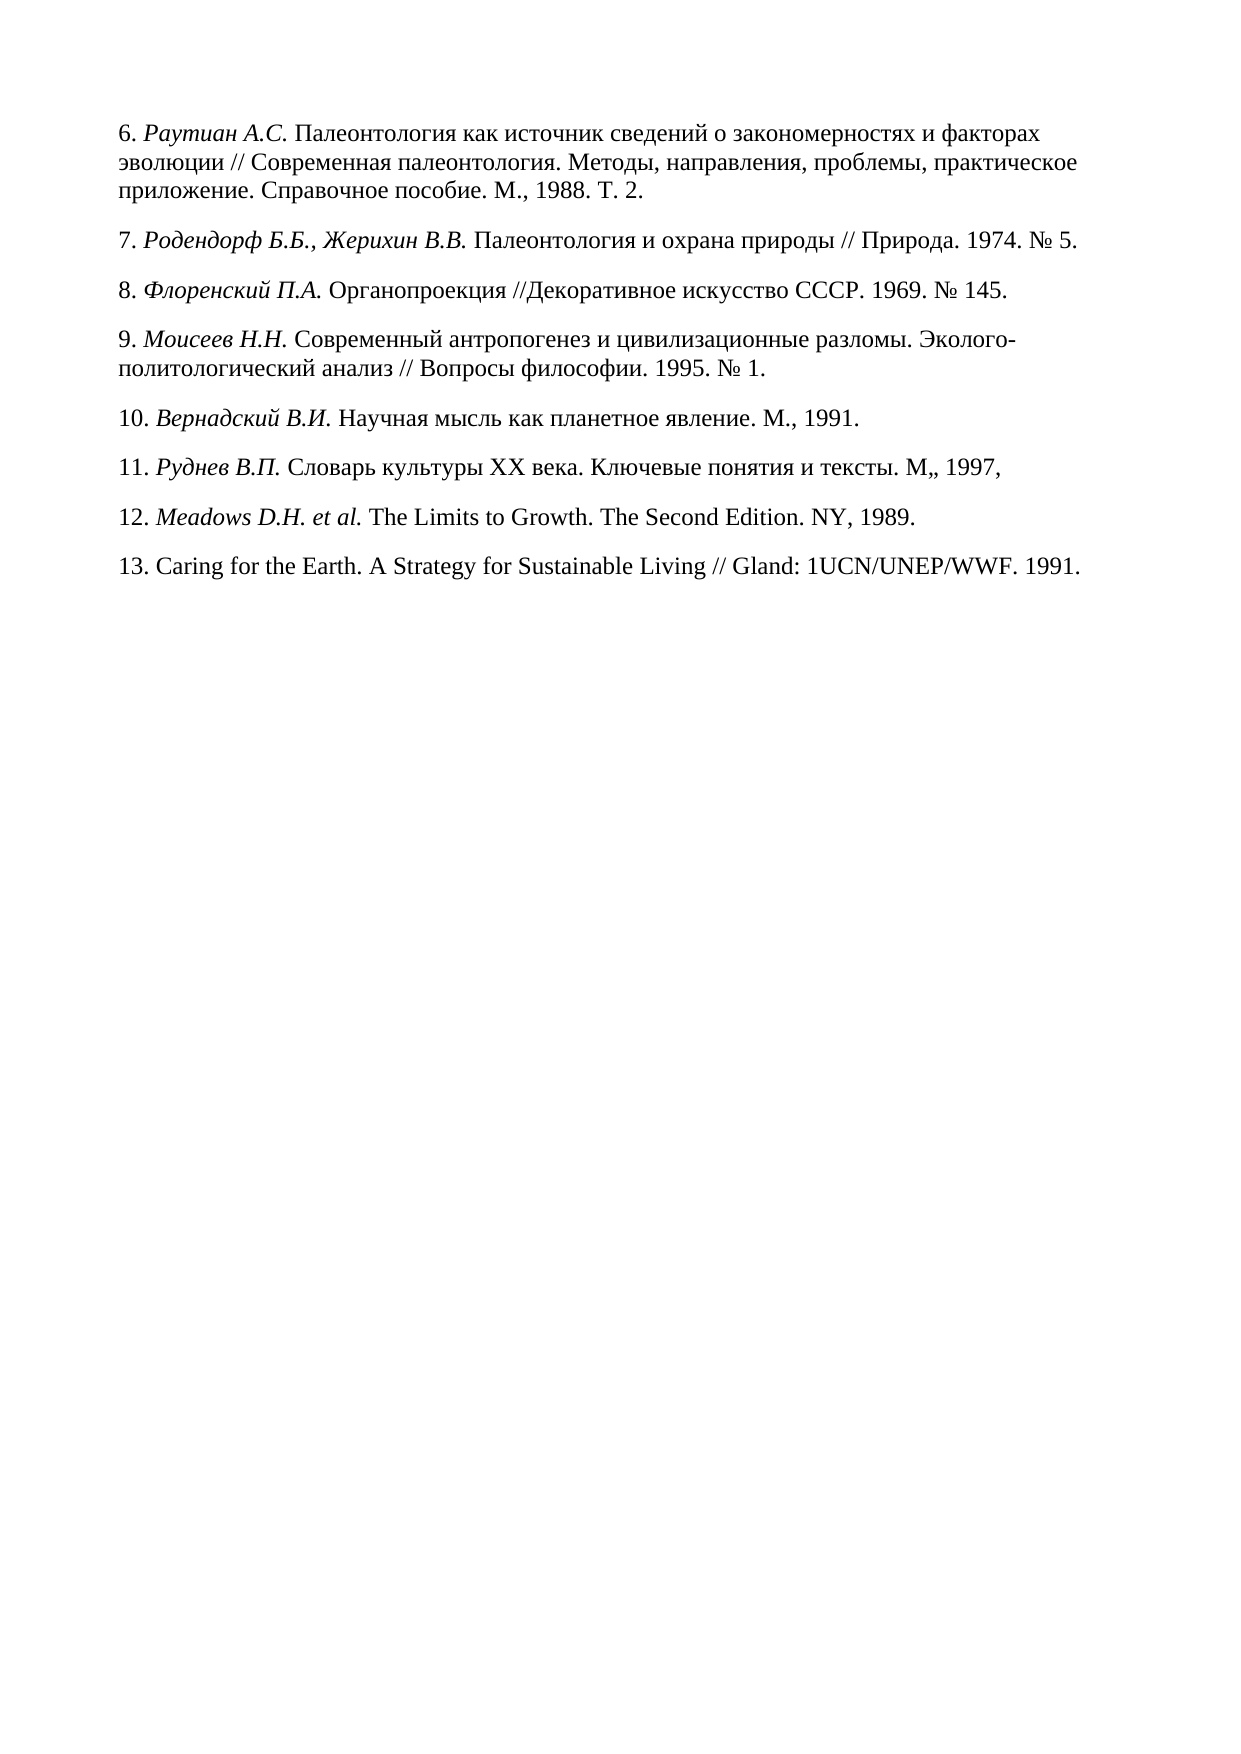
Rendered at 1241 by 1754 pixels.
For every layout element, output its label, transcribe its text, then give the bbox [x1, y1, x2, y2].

text 8. Флоренский П.А. Органопроекция //Декоративное искусство СССР. 1969. № 145. [118, 275, 1122, 303]
text 9. Моисеев Н.Н. Современный антропогенез и цивилизационные разломы. Эколого-политологический анализ // Вопросы философии. 1995. № 1. [118, 324, 1122, 382]
text 6. Раутиан А.С. Палеонтология как источник сведений о закономерностях и факторах эволюции // Современная палеонтология. Методы, направления, проблемы, практическое приложение. Справочное пособие. М., 1988. Т. 2. [118, 118, 1122, 204]
text 11. Руднев В.П. Словарь культуры XX века. Ключевые понятия и тексты. М„ 1997, [118, 452, 1122, 481]
text 12. Meadows D.H. et al. The Limits to Growth. The Second Edition. NY, 1989. [118, 502, 1122, 531]
text 13. Caring for the Earth. A Strategy for Sustainable Living // Gland: 1UCN/UNEP/WWF. 1991. [118, 551, 1122, 580]
text 7. Родендорф Б.Б., Жерихин В.В. Палеонтология и охрана природы // Природа. 1974. № 5. [118, 225, 1122, 254]
text 10. Вернадский В.И. Научная мысль как планетное явление. М., 1991. [118, 403, 1122, 431]
